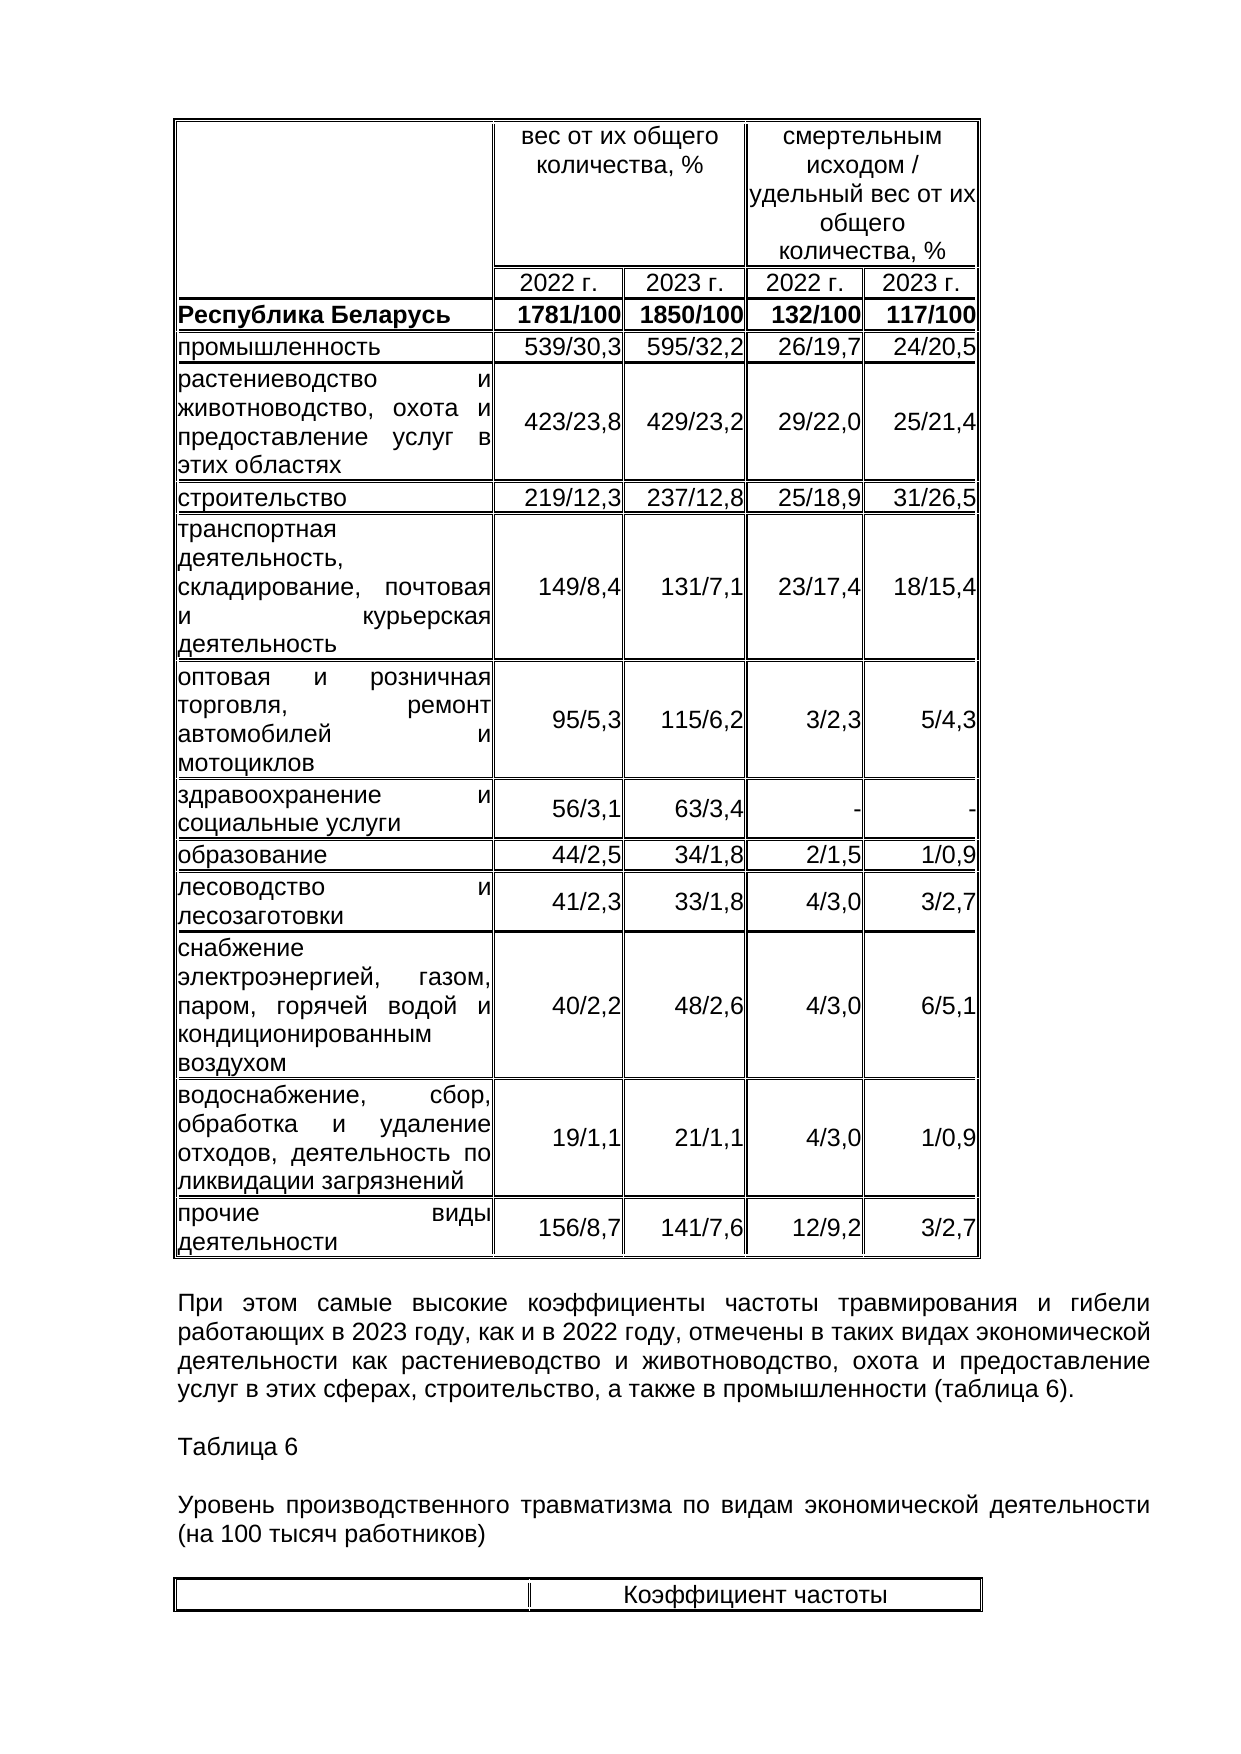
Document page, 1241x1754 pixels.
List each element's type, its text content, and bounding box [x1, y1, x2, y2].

table_cell 48/2,6 [625, 933, 744, 1077]
table_cell 117/100 [865, 297, 977, 329]
table_header [177, 1580, 530, 1609]
table_cell 595/32,2 [625, 333, 744, 361]
table_cell 41/2,3 [495, 873, 622, 930]
table_cell 31/26,5 [865, 479, 978, 511]
table_cell 2022 г. [495, 269, 622, 297]
table_cell 19/1,1 [495, 1080, 622, 1195]
table_cell 29/22,0 [748, 364, 862, 479]
table_cell снабжение электроэнергией, газом, паром, горячей водой и кондиционированным воздухом [177, 930, 492, 1077]
table_cell 12/9,2 [746, 1199, 863, 1256]
table_cell 63/3,4 [625, 780, 744, 837]
table_cell 237/12,8 [625, 483, 744, 511]
table_cell оптовая и розничная торговля, ремонт автомобилей и мотоциклов [177, 658, 492, 776]
table_cell 1781/100 [495, 300, 622, 329]
table_cell 95/5,3 [495, 662, 622, 776]
table_cell 539/30,3 [495, 333, 622, 361]
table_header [494, 120, 746, 265]
table_cell 3/2,3 [748, 662, 862, 776]
table_cell промышленность [177, 329, 492, 361]
table_cell 156/8,7 [494, 1199, 623, 1256]
table_cell Республика Беларусь [177, 297, 492, 329]
table_cell 25/18,9 [748, 483, 862, 511]
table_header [530, 1580, 980, 1609]
table_cell 18/15,4 [865, 511, 978, 658]
table_cell 25/21,4 [865, 361, 977, 479]
table_cell 24/20,5 [865, 329, 978, 361]
table_cell 6/5,1 [865, 930, 977, 1077]
table_cell 115/6,2 [625, 662, 744, 776]
table_cell 1/0,9 [865, 837, 978, 869]
table_cell строительство [177, 479, 492, 511]
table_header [746, 122, 977, 265]
table_cell прочие виды деятельности [177, 1195, 494, 1256]
table_cell 23/17,4 [748, 515, 862, 658]
table_cell 141/7,6 [624, 1195, 746, 1256]
table_cell 56/3,1 [495, 780, 622, 837]
table_cell здравоохранение и социальные услуги [177, 776, 492, 837]
table_cell 2/1,5 [748, 841, 862, 869]
table_cell - [748, 780, 862, 837]
text При этом самые высокие коэффициенты частоты травмирования и гибели работающих в 2023 году, как и в 2022 году, отмечены в таких видах экономической деятельности как растениеводство и животноводство, охота и предоставление услуг в этих сферах, строительство, а также в промышленности (таблица 6). [177, 1288, 1152, 1403]
text Таблица 6 [177, 1432, 1152, 1461]
table_cell 131/7,1 [625, 515, 744, 658]
table_cell 1850/100 [625, 300, 744, 329]
table_cell 4/3,0 [748, 873, 862, 930]
table_cell 149/8,4 [495, 515, 622, 658]
table_cell 2022 г. [748, 269, 862, 297]
table_cell 33/1,8 [625, 873, 744, 930]
table_cell 3/2,7 [864, 1195, 978, 1256]
table_header [177, 122, 494, 297]
text Уровень производственного травматизма по видам экономической деятельности (на 100 тысяч работников) [177, 1490, 1152, 1548]
table_cell 1/0,9 [864, 1077, 979, 1195]
table_cell - [865, 776, 978, 837]
table_cell образование [177, 837, 492, 869]
table_cell 3/2,7 [865, 869, 978, 930]
table_cell 132/100 [748, 300, 862, 329]
table_cell 429/23,2 [625, 364, 744, 479]
table_cell растениеводство и животноводство, охота и предоставление услуг в этих областях [177, 361, 492, 479]
table_cell 4/3,0 [748, 933, 862, 1077]
table_cell 34/1,8 [625, 841, 744, 869]
table_cell 423/23,8 [495, 364, 622, 479]
table_cell 21/1,1 [625, 1080, 744, 1195]
table_cell 4/3,0 [748, 1080, 862, 1195]
table_cell 5/4,3 [865, 658, 978, 776]
table_cell 44/2,5 [495, 841, 622, 869]
table_cell лесоводство и лесозаготовки [177, 869, 492, 930]
table_cell 26/19,7 [748, 333, 862, 361]
table_cell водоснабжение, сбор, обработка и удаление отходов, деятельность по ликвидации загрязнений [175, 1077, 494, 1195]
table_cell 40/2,2 [495, 933, 622, 1077]
table_cell 219/12,3 [495, 483, 622, 511]
table_cell транспортная деятельность, складирование, почтовая и курьерская деятельность [177, 511, 492, 658]
table_cell 2023 г. [625, 269, 744, 297]
table_cell 2023 г. [865, 265, 978, 297]
